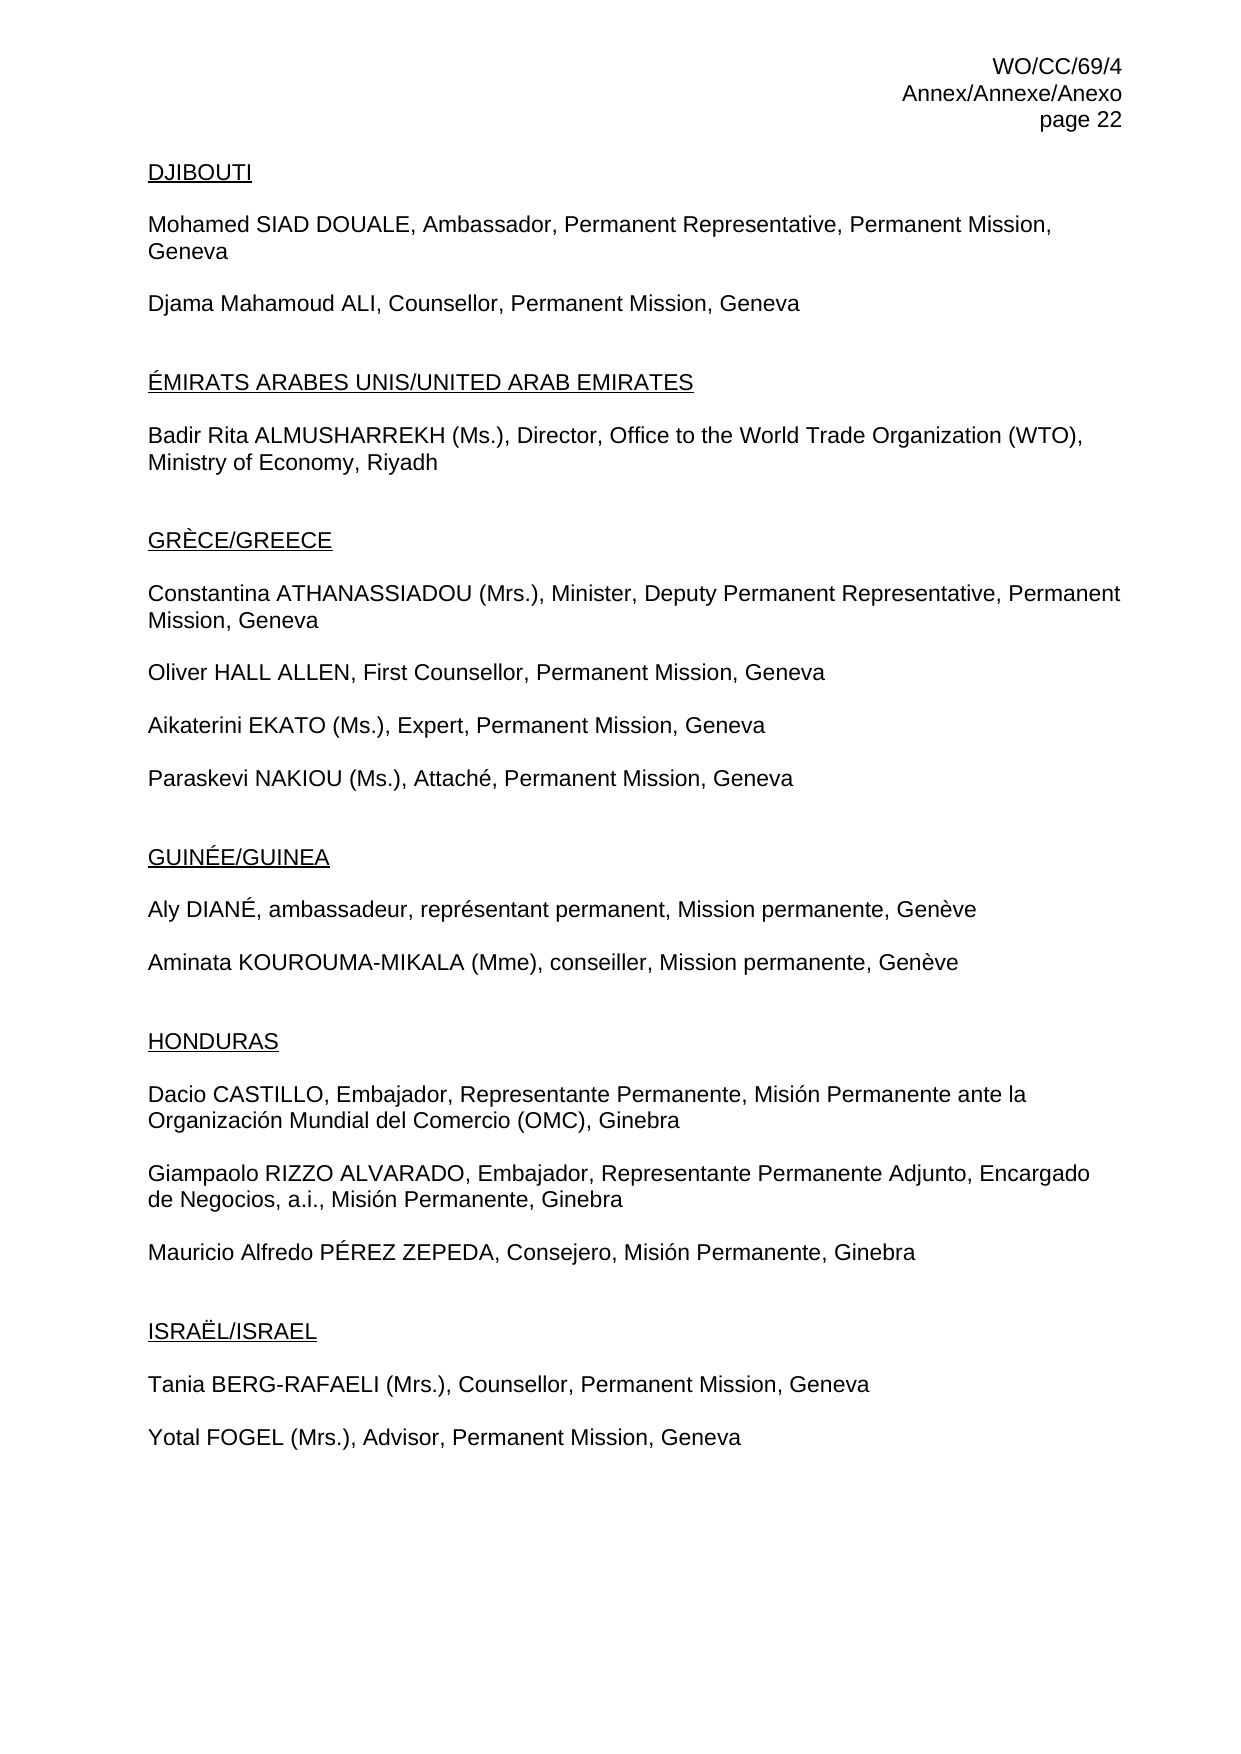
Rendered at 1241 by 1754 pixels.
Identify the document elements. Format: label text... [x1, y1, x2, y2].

text Aikaterini EKATO (Ms.), Expert, Permanent Mission, Geneva [148, 712, 1122, 738]
text Djama Mahamoud ALI, Counsellor, Permanent Mission, Geneva [148, 290, 1122, 317]
text DJIBOUTI [148, 158, 1122, 185]
text Oliver HALL ALLEN, First Counsellor, Permanent Mission, Geneva [148, 659, 1122, 686]
text ÉMIRATS ARABES UNIS/UNITED ARAB EMIRATES [148, 369, 1122, 396]
text GUINÉE/GUINEA [148, 844, 1122, 870]
text HONDURAS [148, 1028, 1122, 1054]
text Aminata KOUROUMA-MIKALA (Mme), conseiller, Mission permanente, Genève [148, 949, 1122, 976]
text Constantina ATHANASSIADOU (Mrs.), Minister, Deputy Permanent Representative, Permanent Mission, Geneva [148, 580, 1122, 633]
text Badir Rita ALMUSHARREKH (Ms.), Director, Office to the World Trade Organization (WTO), Ministry of Economy, Riyadh [148, 422, 1122, 475]
text Tania BERG-RAFAELI (Mrs.), Counsellor, Permanent Mission, Geneva [148, 1371, 1122, 1397]
text Yotal FOGEL (Mrs.), Advisor, Permanent Mission, Geneva [148, 1423, 1122, 1450]
text Dacio CASTILLO, Embajador, Representante Permanente, Misión Permanente ante la Organización Mundial del Comercio (OMC), Ginebra [148, 1081, 1122, 1134]
text Mauricio Alfredo PÉREZ ZEPEDA, Consejero, Misión Permanente, Ginebra [148, 1239, 1122, 1265]
text ISRAËL/ISRAEL [148, 1318, 1122, 1344]
text GRÈCE/GREECE [148, 527, 1122, 554]
text Giampaolo RIZZO ALVARADO, Embajador, Representante Permanente Adjunto, Encargado de Negocios, a.i., Misión Permanente, Ginebra [148, 1160, 1122, 1213]
text Mohamed SIAD DOUALE, Ambassador, Permanent Representative, Permanent Mission, Geneva [148, 211, 1122, 264]
text Paraskevi NAKIOU (Ms.), Attaché, Permanent Mission, Geneva [148, 765, 1122, 791]
text Aly DIANÉ, ambassadeur, représentant permanent, Mission permanente, Genève [148, 896, 1122, 923]
